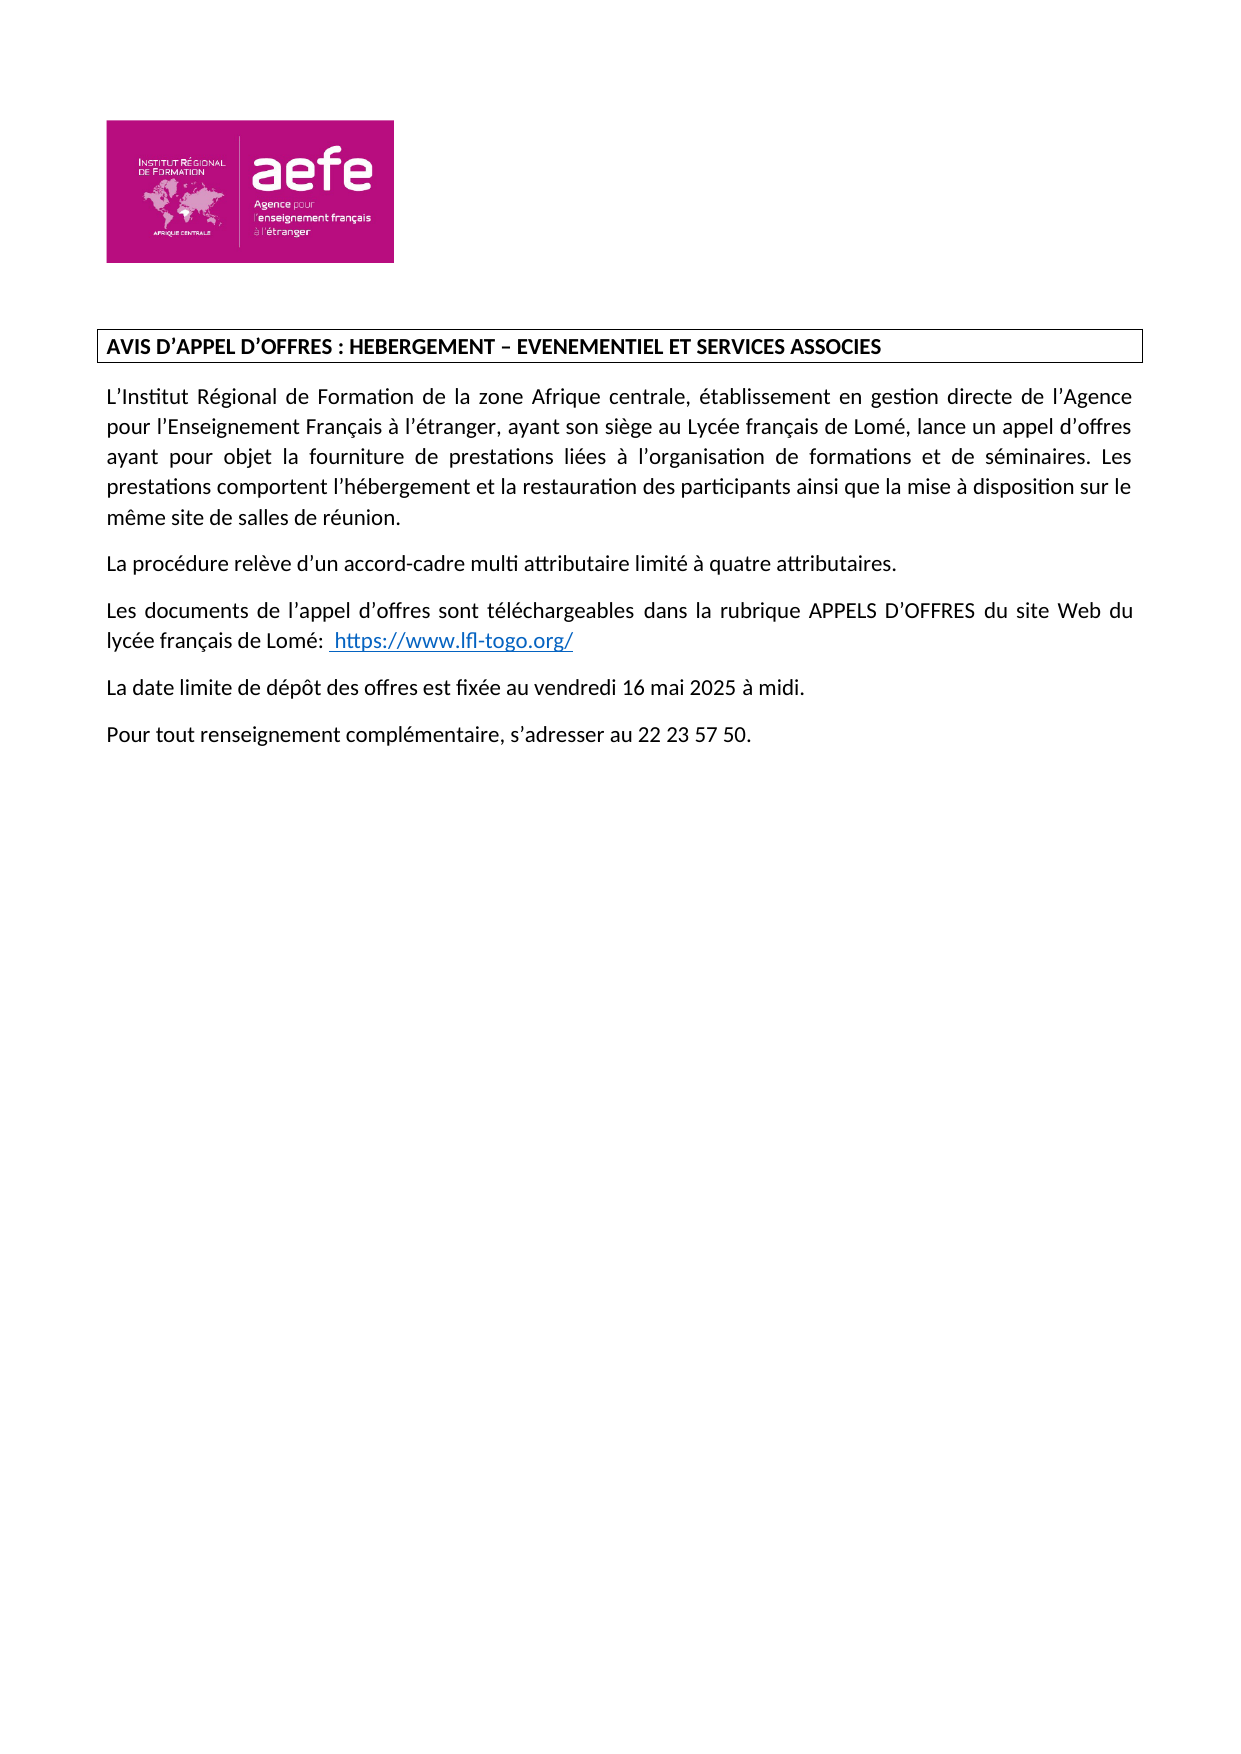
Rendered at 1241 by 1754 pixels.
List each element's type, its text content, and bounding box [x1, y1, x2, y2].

text Pour tout renseignement complémentaire, s’adresser au 22 23 57 50. [106, 720, 1134, 748]
text L’Institut Régional de Formation de la zone Afrique centrale, établissement en gestion directe de l’Agence pour l’Enseignement Français à l’étranger, ayant son siège au Lycée français de Lomé, lance un appel d’offres ayant pour objet la fourniture de prestations liées à l’organisation de formations et de séminaires. Les prestations comportent l’hébergement et la restauration des participants ainsi que la mise à disposition sur le même site de salles de réunion. [106, 382, 1134, 531]
text La procédure relève d’un accord-cadre multi attributaire limité à quatre attributaires. [106, 549, 1134, 577]
picture [106, 120, 394, 263]
text AVIS D’APPEL D’OFFRES : HEBERGEMENT – EVENEMENTIEL ET SERVICES ASSOCIES [98, 330, 1142, 362]
text La date limite de dépôt des offres est fixée au vendredi 16 mai 2025 à midi. [106, 673, 1134, 701]
text Les documents de l’appel d’offres sont téléchargeables dans la rubrique APPELS D’OFFRES du site Web du lycée français de Lomé: https://www.lfl-togo.org/ [106, 596, 1134, 654]
